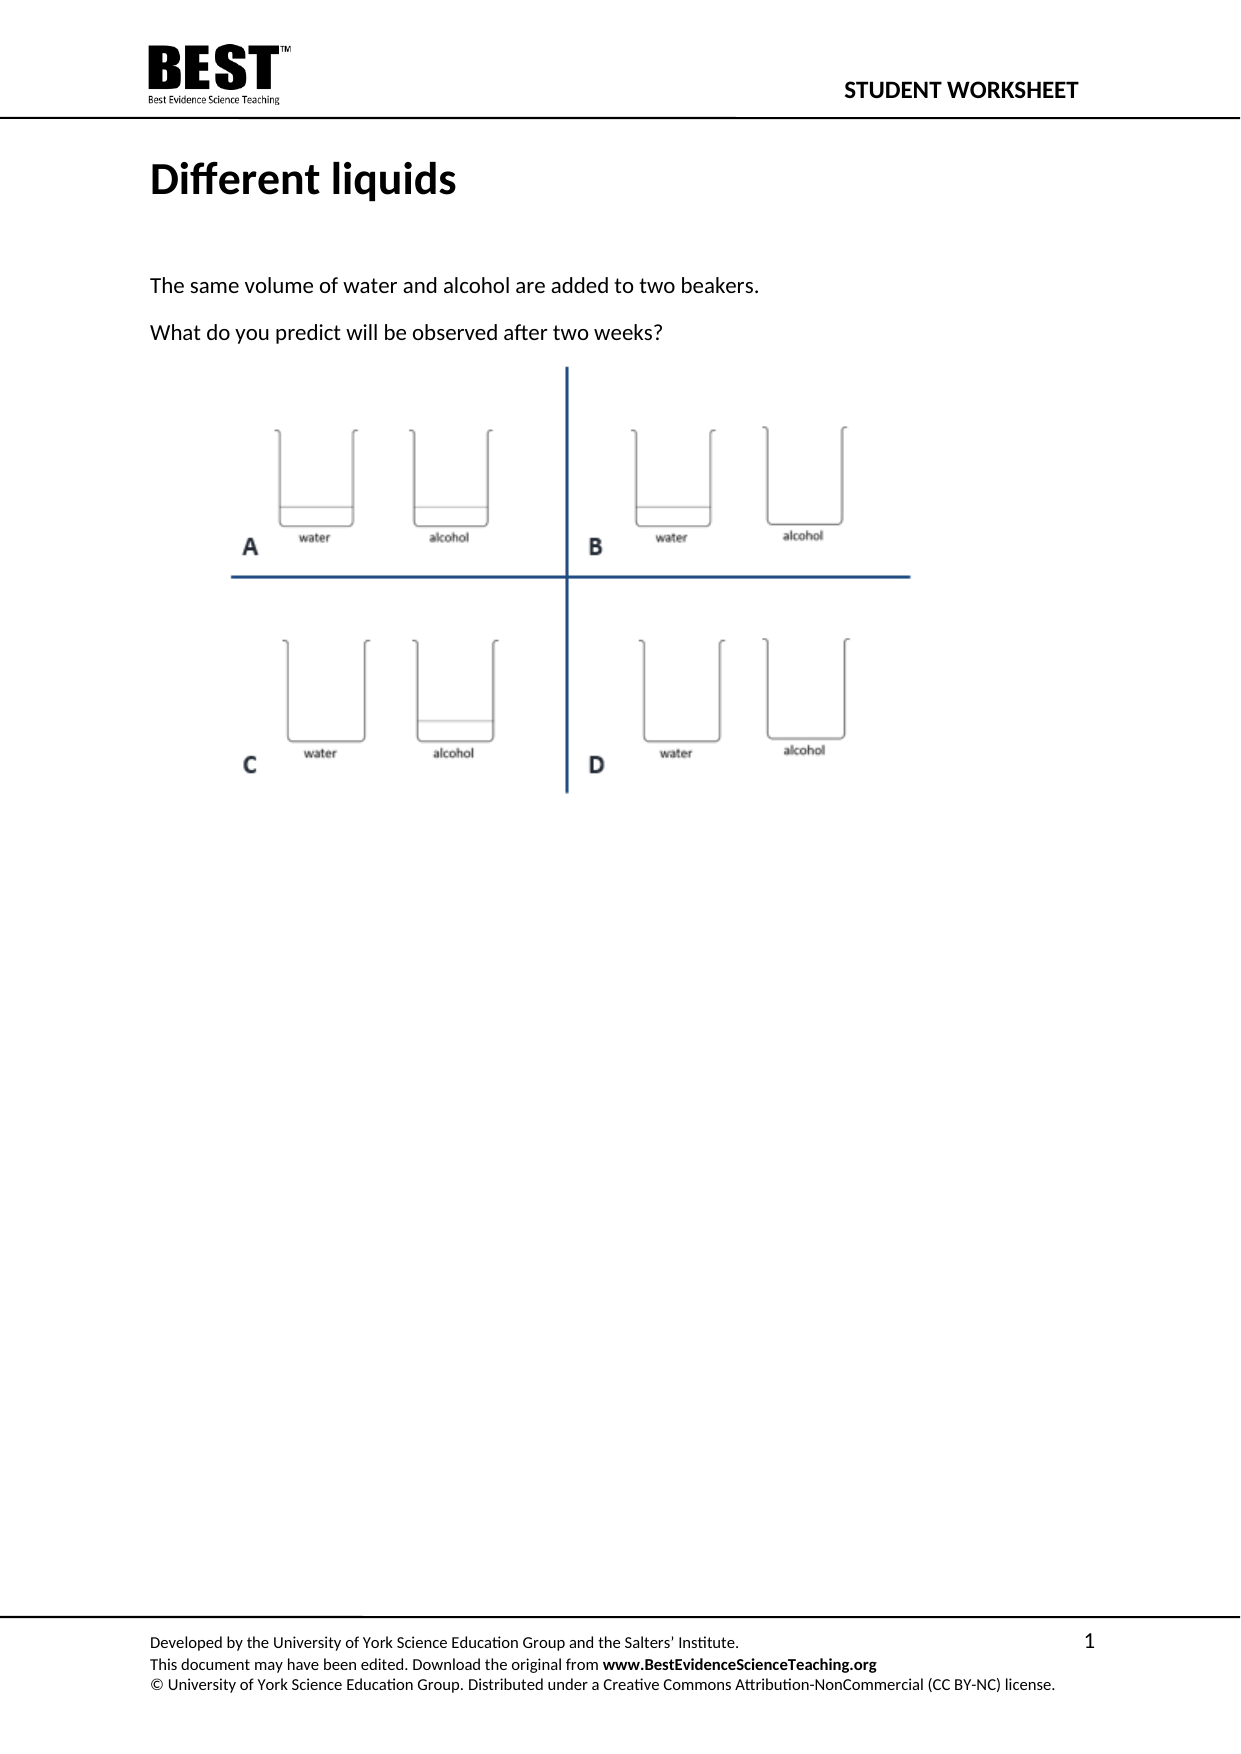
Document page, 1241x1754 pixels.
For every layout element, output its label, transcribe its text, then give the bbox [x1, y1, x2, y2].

text What do you predict will be observed after two weeks? [150, 318, 1090, 346]
text The same volume of water and alcohol are added to two beakers. [150, 271, 1090, 299]
picture [150, 365, 958, 797]
picture [148, 44, 291, 105]
text Different liquids [150, 150, 1090, 206]
